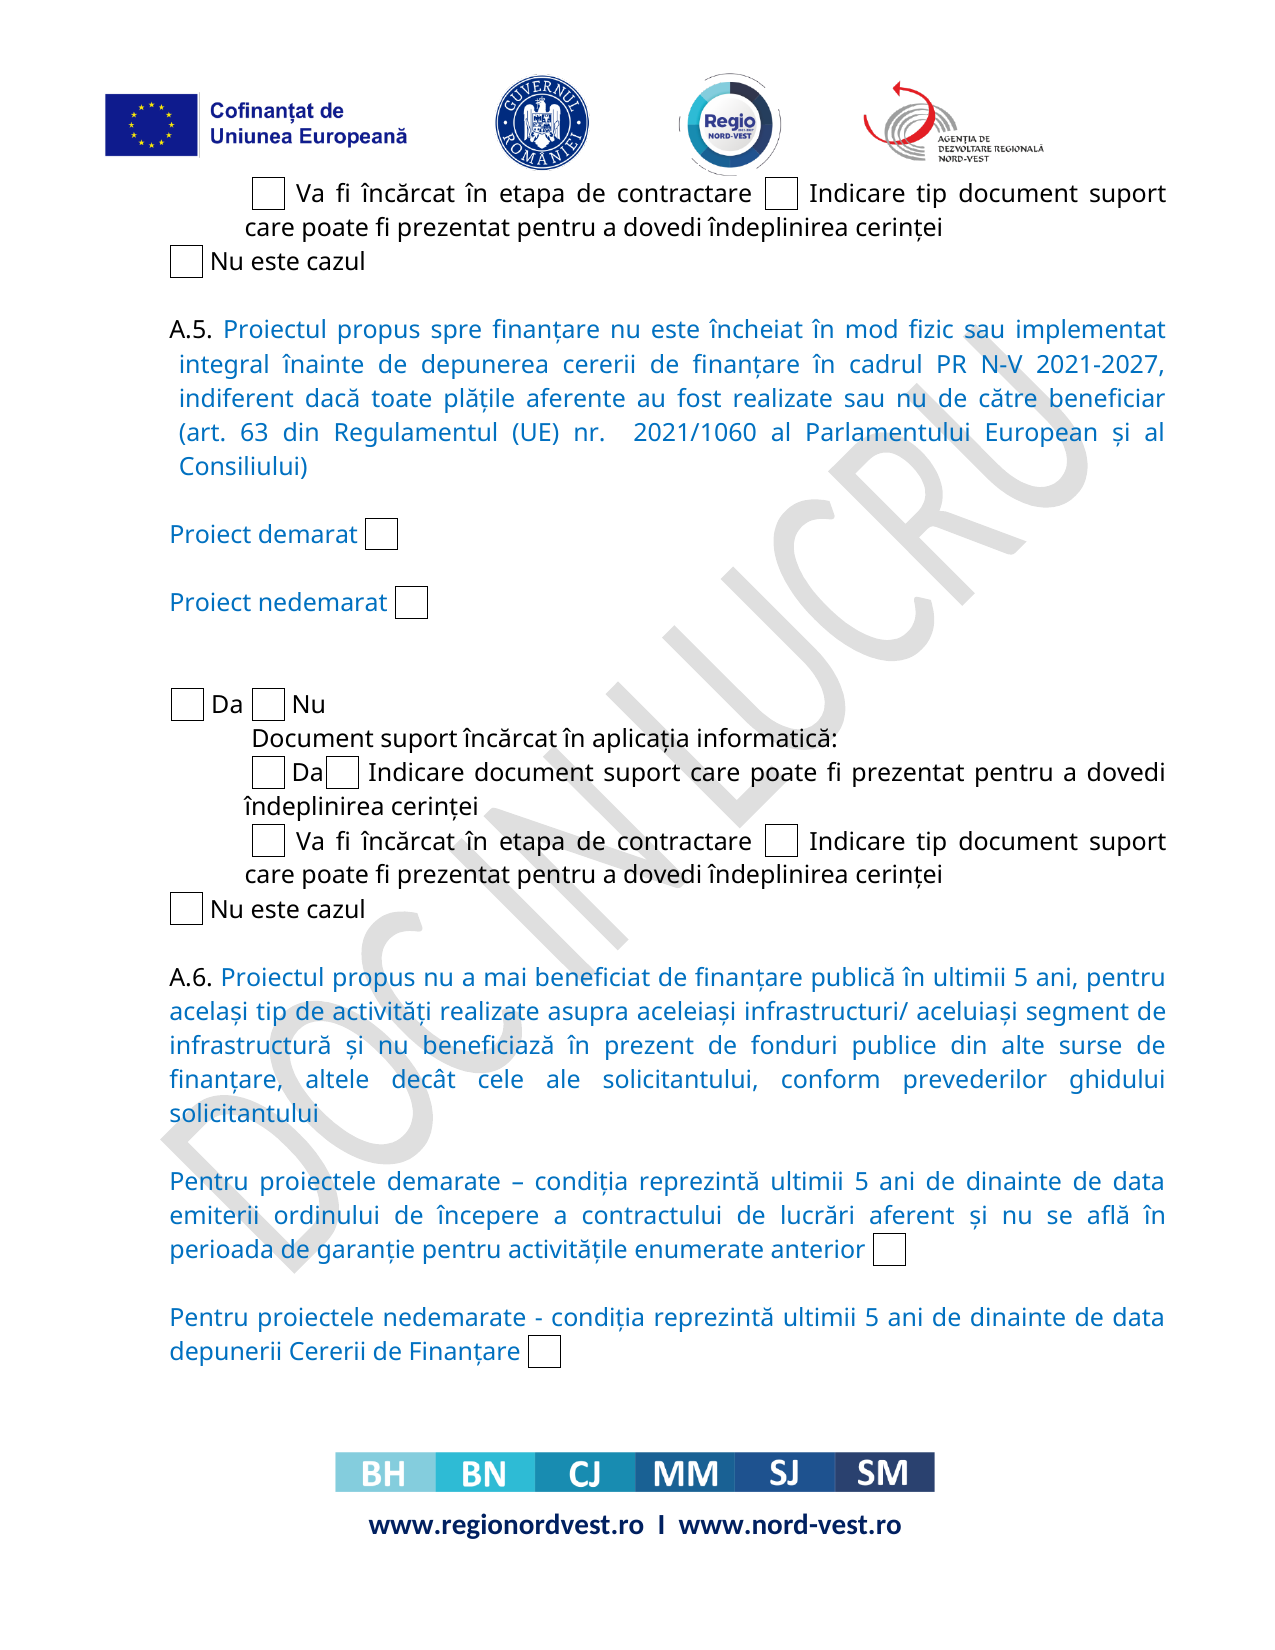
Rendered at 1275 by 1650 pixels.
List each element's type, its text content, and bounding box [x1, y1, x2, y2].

list Proiect nedemarat [169, 585, 1167, 619]
list Nu este cazul [169, 244, 1167, 278]
picture [103, 73, 1044, 176]
list Va fi încărcat în etapa de contractare Indicare tip document suport care poate fi prezentat pentru a dovedi îndeplinirea cerinței [244, 823, 1167, 891]
list A.5. Proiectul propus spre finanţare nu este încheiat în mod fizic sau implementat integral înainte de depunerea cererii de finanțare în cadrul PR N-V 2021-2027, indiferent dacă toate plățile aferente au fost realizate sau nu de către beneficiar (art. 63 din Regulamentul (UE) nr. 2021/1060 al Parlamentului European și al Consiliului) [169, 312, 1167, 482]
list A.6. Proiectul propus nu a mai beneficiat de finanţare publică în ultimii 5 ani, pentru acelaşi tip de activităţi realizate asupra aceleiași infrastructuri/ aceluiaşi segment de infrastructură şi nu beneficiază în prezent de fonduri publice din alte surse de finanţare, altele decât cele ale solicitantului, conform prevederilor ghidului solicitantului [169, 959, 1167, 1130]
list Da Indicare document suport care poate fi prezentat pentru a dovedi îndeplinirea cerinței [244, 755, 1167, 823]
list Da Nu [171, 687, 1167, 721]
list Pentru proiectele nedemarate - condiția reprezintă ultimii 5 ani de dinainte de data depunerii Cererii de Finanţare [169, 1300, 1167, 1368]
list Pentru proiectele demarate – condiția reprezintă ultimii 5 ani de dinainte de data emiterii ordinului de începere a contractului de lucrări aferent şi nu se află în perioada de garanţie pentru activităţile enumerate anterior [169, 1164, 1167, 1266]
list Proiect demarat [169, 517, 1167, 551]
list Document suport încărcat în aplicația informatică: [171, 721, 1167, 755]
list Nu este cazul [169, 891, 1167, 925]
picture [335, 1452, 935, 1492]
list Va fi încărcat în etapa de contractare Indicare tip document suport care poate fi prezentat pentru a dovedi îndeplinirea cerinței [244, 176, 1167, 244]
